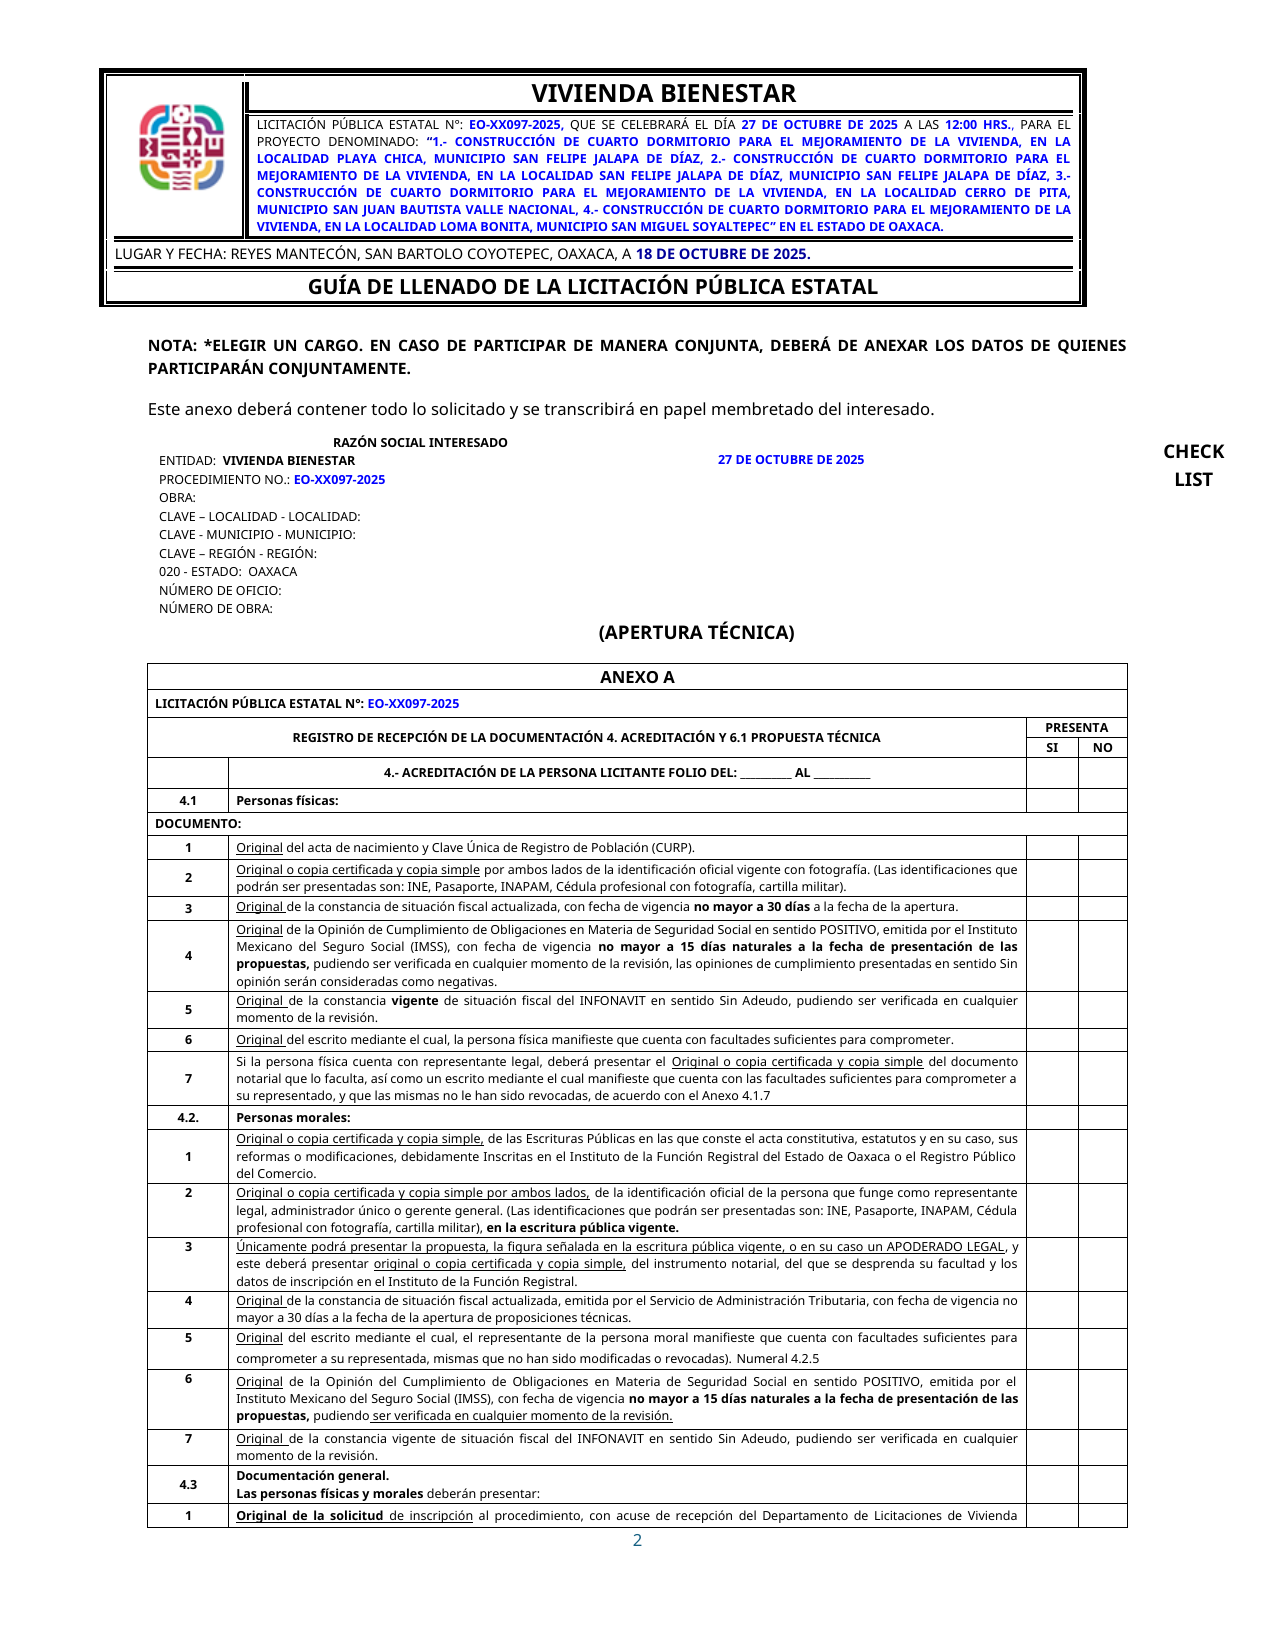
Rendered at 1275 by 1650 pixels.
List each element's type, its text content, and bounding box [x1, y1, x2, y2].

table_cell [1079, 1329, 1127, 1368]
table_cell [1027, 1370, 1078, 1428]
table_cell [1027, 1106, 1078, 1129]
table_cell [1027, 1329, 1078, 1368]
table_cell [1027, 758, 1078, 788]
picture [128, 97, 235, 196]
table_cell 7 [148, 1052, 228, 1105]
table_cell 6 [148, 1370, 228, 1428]
table_cell [1079, 1292, 1127, 1327]
table_cell 1 [148, 836, 228, 859]
table_cell 7 [148, 1430, 228, 1465]
table_cell PRESENTA [1027, 718, 1127, 737]
text Este anexo deberá contener todo lo solicitado y se transcribirá en papel membretado del interesado. [148, 398, 1127, 420]
table_cell Personas morales: [229, 1106, 1026, 1129]
table_header RAZÓN SOCIAL INTERESADO Entidad: Vivienda Bienestar Procedimiento No.: EO-XX097-2025 Obra: clave – Localidad - Localidad: clave - Municipio - Municipio: clave – Región - Región: 020 - Estado: Oaxaca Número de Oficio: Número de Obra: [148, 434, 707, 619]
table_cell [1079, 1029, 1127, 1051]
table_cell [1027, 836, 1078, 859]
table_cell [1027, 1130, 1078, 1183]
text CHECK LIST (APERTURA TÉCNICA) [148, 439, 1245, 645]
table_cell 4 [148, 1292, 228, 1327]
table_cell [1079, 860, 1127, 896]
table_cell Original del escrito mediante el cual, la persona física manifieste que cuenta con facultades suficientes para comprometer. [229, 1029, 1026, 1051]
table_cell [1027, 789, 1078, 812]
table_cell [1027, 921, 1078, 991]
table_cell [1027, 1238, 1078, 1291]
table_cell [1079, 1238, 1127, 1291]
table_cell [1027, 1430, 1078, 1465]
table_cell 5 [148, 992, 228, 1027]
table_cell [1079, 789, 1127, 812]
table_cell LICITACIÓN PÚBLICA ESTATAL N°: EO-XX097-2025 [148, 690, 1127, 717]
table_cell [1079, 1184, 1127, 1237]
table_cell Únicamente podrá presentar la propuesta, la figura señalada en la escritura pública vigente, o en su caso un APODERADO LEGAL, y este deberá presentar original o copia certificada y copia simple, del instrumento notarial, del que se desprenda su facultad y los datos de inscripción en el Instituto de la Función Registral. [229, 1238, 1026, 1291]
table_cell [1079, 992, 1127, 1027]
table_cell [1079, 836, 1127, 859]
table_cell Original o copia certificada y copia simple, de las Escrituras Públicas en las que conste el acta constitutiva, estatutos y en su caso, sus reformas o modificaciones, debidamente Inscritas en el Instituto de la Función Registral del Estado de Oaxaca o el Registro Público del Comercio. [229, 1130, 1026, 1183]
table_cell Original de la constancia de situación fiscal actualizada, con fecha de vigencia no mayor a 30 días a la fecha de la apertura. [229, 897, 1026, 919]
table_cell [1079, 1106, 1127, 1129]
table_cell [1079, 1504, 1127, 1527]
table_cell Original de la Opinión del Cumplimiento de Obligaciones en Materia de Seguridad Social en sentido POSITIVO, emitida por el Instituto Mexicano del Seguro Social (IMSS), con fecha de vigencia no mayor a 15 días naturales a la fecha de presentación de las propuestas, pudiendo ser verificada en cualquier momento de la revisión. [229, 1370, 1026, 1428]
table_cell Documentación general. Las personas físicas y morales deberán presentar: [229, 1466, 1026, 1503]
table_cell [1027, 1029, 1078, 1051]
table_cell [1079, 1052, 1127, 1105]
table_cell [1027, 1466, 1078, 1503]
table_cell [1027, 992, 1078, 1027]
table_cell Original de la solicitud de inscripción al procedimiento, con acuse de recepción del Departamento de Licitaciones de Vivienda Bienestar. [229, 1504, 1026, 1527]
table_cell [1079, 1466, 1127, 1503]
table_cell Original del acta de nacimiento y Clave Única de Registro de Población (CURP). [229, 836, 1026, 859]
table_cell [1079, 1130, 1127, 1183]
table_cell Original o copia certificada y copia simple por ambos lados, de la identificación oficial de la persona que funge como representante legal, administrador único o gerente general. (Las identificaciones que podrán ser presentadas son: INE, Pasaporte, INAPAM, Cédula profesional con fotografía, cartilla militar), en la escritura pública vigente. [229, 1184, 1026, 1237]
table_cell [1079, 1430, 1127, 1465]
table_cell [148, 758, 228, 788]
table_cell 4.1 [148, 789, 228, 812]
table_header ANEXO A [148, 664, 1127, 689]
table_cell [1079, 897, 1127, 919]
table_cell REGISTRO DE RECEPCIÓN DE LA DOCUMENTACIÓN 4. ACREDITACIÓN Y 6.1 PROPUESTA TÉCNICA [148, 718, 1026, 757]
table_cell Original de la constancia vigente de situación fiscal del INFONAVIT en sentido Sin Adeudo, pudiendo ser verificada en cualquier momento de la revisión. [229, 992, 1026, 1027]
table_cell [1027, 1504, 1078, 1527]
table_cell Original del escrito mediante el cual, el representante de la persona moral manifieste que cuenta con facultades suficientes para comprometer a su representada, mismas que no han sido modificadas o revocadas). Numeral 4.2.5 [229, 1329, 1026, 1368]
table_cell 4 [148, 921, 228, 991]
table_cell Si la persona física cuenta con representante legal, deberá presentar el Original o copia certificada y copia simple del documento notarial que lo faculta, así como un escrito mediante el cual manifieste que cuenta con las facultades suficientes para comprometer a su representado, y que las mismas no le han sido revocadas, de acuerdo con el Anexo 4.1.7 [229, 1052, 1026, 1105]
text NOTA: *ELEGIR UN CARGO. EN CASO DE PARTICIPAR DE MANERA CONJUNTA, DEBERÁ DE ANEXAR LOS DATOS DE QUIENES PARTICIPARÁN CONJUNTAMENTE. [148, 335, 1127, 379]
table_cell [1079, 1370, 1127, 1428]
table_cell DOCUMENTO: [148, 813, 1127, 835]
table_cell [1027, 1052, 1078, 1105]
table_cell 4.2. [148, 1106, 228, 1129]
table_cell [1079, 921, 1127, 991]
table_cell Original de la constancia vigente de situación fiscal del INFONAVIT en sentido Sin Adeudo, pudiendo ser verificada en cualquier momento de la revisión. [229, 1430, 1026, 1465]
table_cell 1 [148, 1130, 228, 1183]
table_cell Original o copia certificada y copia simple por ambos lados de la identificación oficial vigente con fotografía. (Las identificaciones que podrán ser presentadas son: INE, Pasaporte, INAPAM, Cédula profesional con fotografía, cartilla militar). [229, 860, 1026, 896]
table_cell 2 [148, 860, 228, 896]
table_cell 2 [148, 1184, 228, 1237]
table_cell 5 [148, 1329, 228, 1368]
table_cell [1079, 758, 1127, 788]
table_cell Personas físicas: [229, 789, 1026, 812]
table_cell 4.- ACREDITACIÓN DE LA PERSONA LICITANTE FOLIO DEL: __________ AL ___________ [229, 758, 1026, 788]
table_cell 4.3 [148, 1466, 228, 1503]
table_cell Original de la constancia de situación fiscal actualizada, emitida por el Servicio de Administración Tributaria, con fecha de vigencia no mayor a 30 días a la fecha de la apertura de proposiciones técnicas. [229, 1292, 1026, 1327]
table_header 27 DE OCTUBRE DE 2025 [707, 434, 1127, 619]
table_cell [1027, 860, 1078, 896]
table_cell SI [1027, 738, 1078, 757]
table_cell NO [1079, 738, 1127, 757]
table_cell [1027, 1292, 1078, 1327]
table_cell 6 [148, 1029, 228, 1051]
table_cell [1027, 897, 1078, 919]
table_cell 3 [148, 897, 228, 919]
table_cell 3 [148, 1238, 228, 1291]
table_cell [1027, 1184, 1078, 1237]
table_cell Original de la Opinión de Cumplimiento de Obligaciones en Materia de Seguridad Social en sentido POSITIVO, emitida por el Instituto Mexicano del Seguro Social (IMSS), con fecha de vigencia no mayor a 15 días naturales a la fecha de presentación de las propuestas, pudiendo ser verificada en cualquier momento de la revisión, las opiniones de cumplimiento presentadas en sentido Sin opinión serán consideradas como negativas. [229, 921, 1026, 991]
table_cell 1 [148, 1504, 228, 1527]
